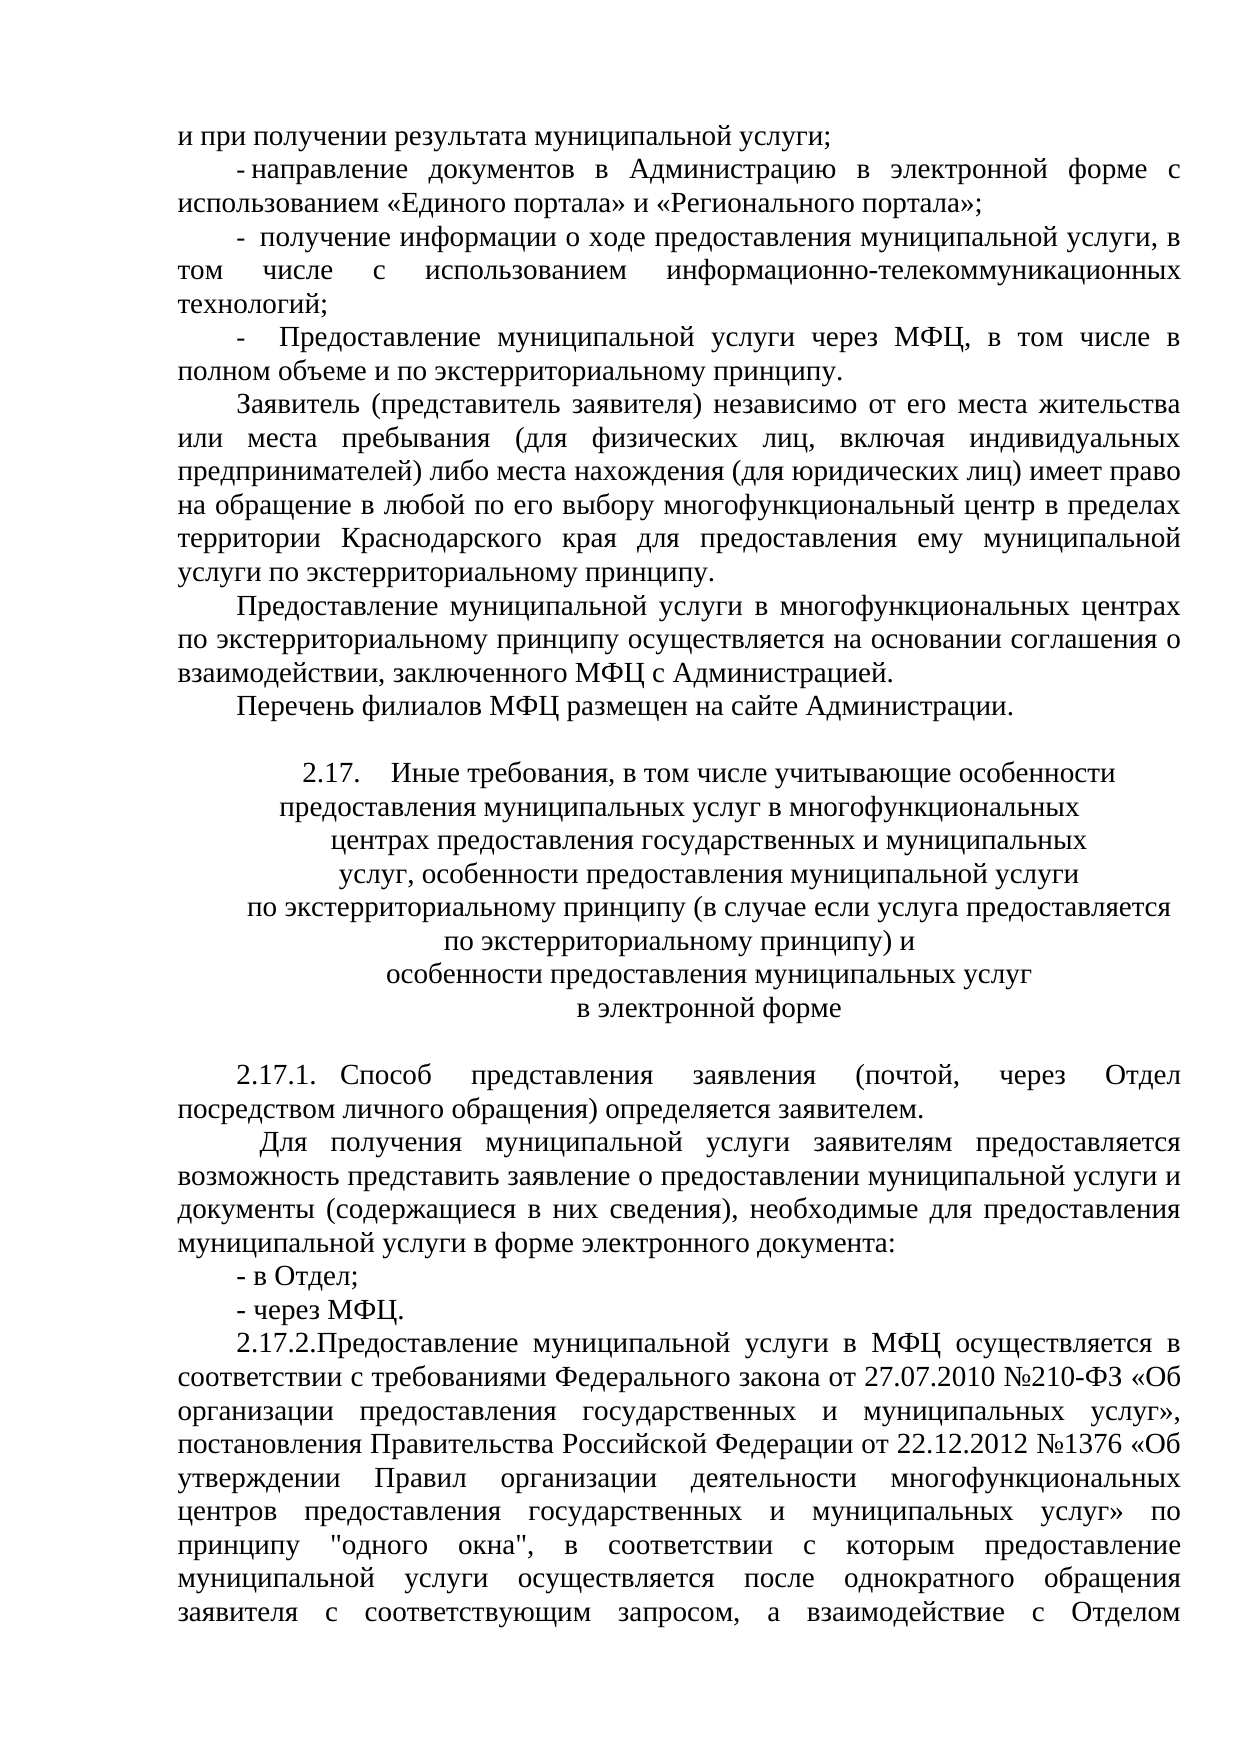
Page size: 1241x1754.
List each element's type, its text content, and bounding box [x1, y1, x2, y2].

text в электронной форме [177, 990, 1182, 1024]
text услуг, особенности предоставления муниципальной услуги [177, 856, 1182, 889]
list направление документов в Администрацию в электронной форме с использованием «Единого портала» и «Регионального портала»; [177, 152, 1182, 219]
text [177, 1326, 1182, 1627]
text Заявитель (представитель заявителя) независимо от его места жительства или места пребывания (для физических лиц, включая индивидуальных предпринимателей) либо места нахождения (для юридических лиц) имеет право на обращение в любой по его выбору многофункциональный центр в пределах территории Краснодарского края для предоставления ему муниципальной услуги по экстерриториальному принципу. [177, 386, 1182, 588]
text Предоставление муниципальной услуги в многофункциональных центрах по экстерриториальному принципу осуществляется на основании соглашения о взаимодействии, заключенного МФЦ с Администрацией. [177, 588, 1182, 688]
text Для получения муниципальной услуги заявителям предоставляется возможность представить заявление о предоставлении муниципальной услуги и документы (содержащиеся в них сведения), необходимые для предоставления муниципальной услуги в форме электронного документа: [177, 1124, 1182, 1258]
text Перечень филиалов МФЦ размещен на сайте Администрации. [177, 688, 1182, 722]
text особенности предоставления муниципальных услуг [177, 957, 1182, 990]
text по экстерриториальному принципу (в случае если услуга предоставляется по экстерриториальному принципу) и [177, 889, 1182, 957]
text центрах предоставления государственных и муниципальных [177, 822, 1182, 856]
list получение информации о ходе предоставления муниципальной услуги, в том числе с использованием информационно-телекоммуникационных технологий; [177, 219, 1182, 319]
list Предоставление муниципальной услуги через МФЦ, в том числе в полном объеме и по экстерриториальному принципу. [177, 319, 1182, 386]
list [177, 118, 1182, 152]
list Способ представления заявления (почтой, через Отдел посредством личного обращения) определяется заявителем. [177, 1057, 1182, 1124]
text - через МФЦ. [177, 1292, 1182, 1326]
text - в Отдел; [177, 1258, 1182, 1292]
list Иные требования, в том числе учитывающие особенности предоставления муниципальных услуг в многофункциональных [177, 755, 1182, 822]
